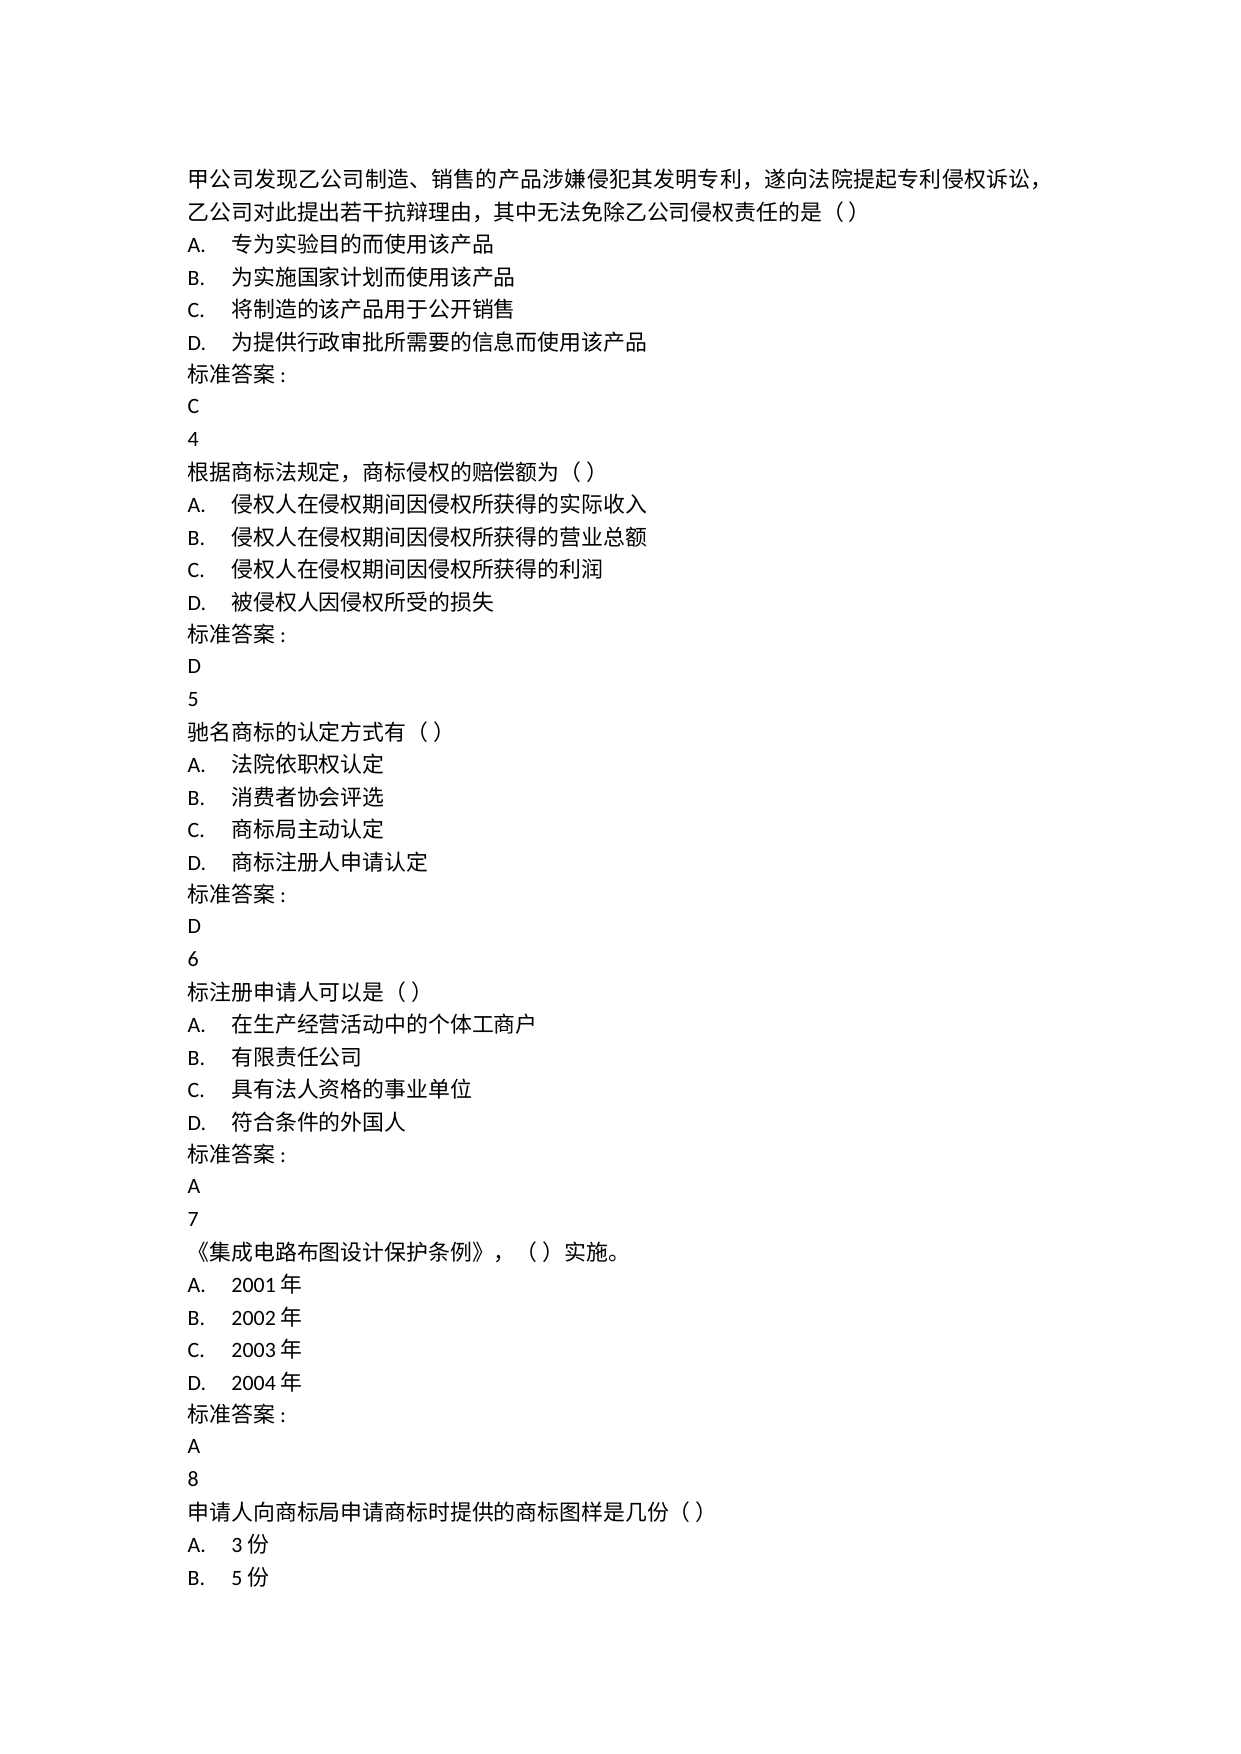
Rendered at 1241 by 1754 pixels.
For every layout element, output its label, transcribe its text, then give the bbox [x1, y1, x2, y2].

text 标准答案 : [187, 877, 1053, 909]
text 根据商标法规定，商标侵权的赔偿额为（ ） [187, 454, 1053, 487]
text C. 具有法人资格的事业单位 [187, 1072, 1053, 1104]
text A [187, 1169, 1053, 1202]
text A. 法院依职权认定 [187, 747, 1053, 779]
text 标注册申请人可以是（ ） [187, 974, 1053, 1007]
text 《集成电路布图设计保护条例》，（ ）实施。 [187, 1234, 1053, 1267]
text A. 在生产经营活动中的个体工商户 [187, 1007, 1053, 1039]
text 5 [187, 682, 1053, 714]
text D. 2004年 [187, 1364, 1053, 1397]
text 标准答案 : [187, 1397, 1053, 1429]
text D [187, 909, 1053, 942]
text 甲公司发现乙公司制造、销售的产品涉嫌侵犯其发明专利，遂向法院提起专利侵权诉讼，乙公司对此提出若干抗辩理由，其中无法免除乙公司侵权责任的是（ ） [187, 162, 1053, 227]
text 申请人向商标局申请商标时提供的商标图样是几份（ ） [187, 1494, 1053, 1527]
text C. 侵权人在侵权期间因侵权所获得的利润 [187, 552, 1053, 584]
text 4 [187, 422, 1053, 454]
text 7 [187, 1202, 1053, 1234]
text D. 为提供行政审批所需要的信息而使用该产品 [187, 324, 1053, 357]
text A. 2001年 [187, 1267, 1053, 1299]
text 标准答案 : [187, 1137, 1053, 1169]
text B. 2002年 [187, 1299, 1053, 1332]
text B. 有限责任公司 [187, 1039, 1053, 1072]
text C [187, 389, 1053, 422]
text C. 2003年 [187, 1332, 1053, 1364]
text C. 将制造的该产品用于公开销售 [187, 292, 1053, 324]
text C. 商标局主动认定 [187, 812, 1053, 844]
text A. 3份 [187, 1527, 1053, 1559]
text D. 商标注册人申请认定 [187, 844, 1053, 877]
text 标准答案 : [187, 617, 1053, 649]
text 8 [187, 1462, 1053, 1494]
text 标准答案 : [187, 357, 1053, 389]
text 驰名商标的认定方式有（ ） [187, 714, 1053, 747]
text D. 被侵权人因侵权所受的损失 [187, 584, 1053, 617]
text B. 为实施国家计划而使用该产品 [187, 259, 1053, 292]
text D [187, 649, 1053, 682]
text A [187, 1429, 1053, 1462]
text B. 消费者协会评选 [187, 779, 1053, 812]
text A. 侵权人在侵权期间因侵权所获得的实际收入 [187, 487, 1053, 519]
text A. 专为实验目的而使用该产品 [187, 227, 1053, 259]
text D. 符合条件的外国人 [187, 1104, 1053, 1137]
text B. 5份 [187, 1559, 1053, 1592]
text B. 侵权人在侵权期间因侵权所获得的营业总额 [187, 519, 1053, 552]
text 6 [187, 942, 1053, 974]
